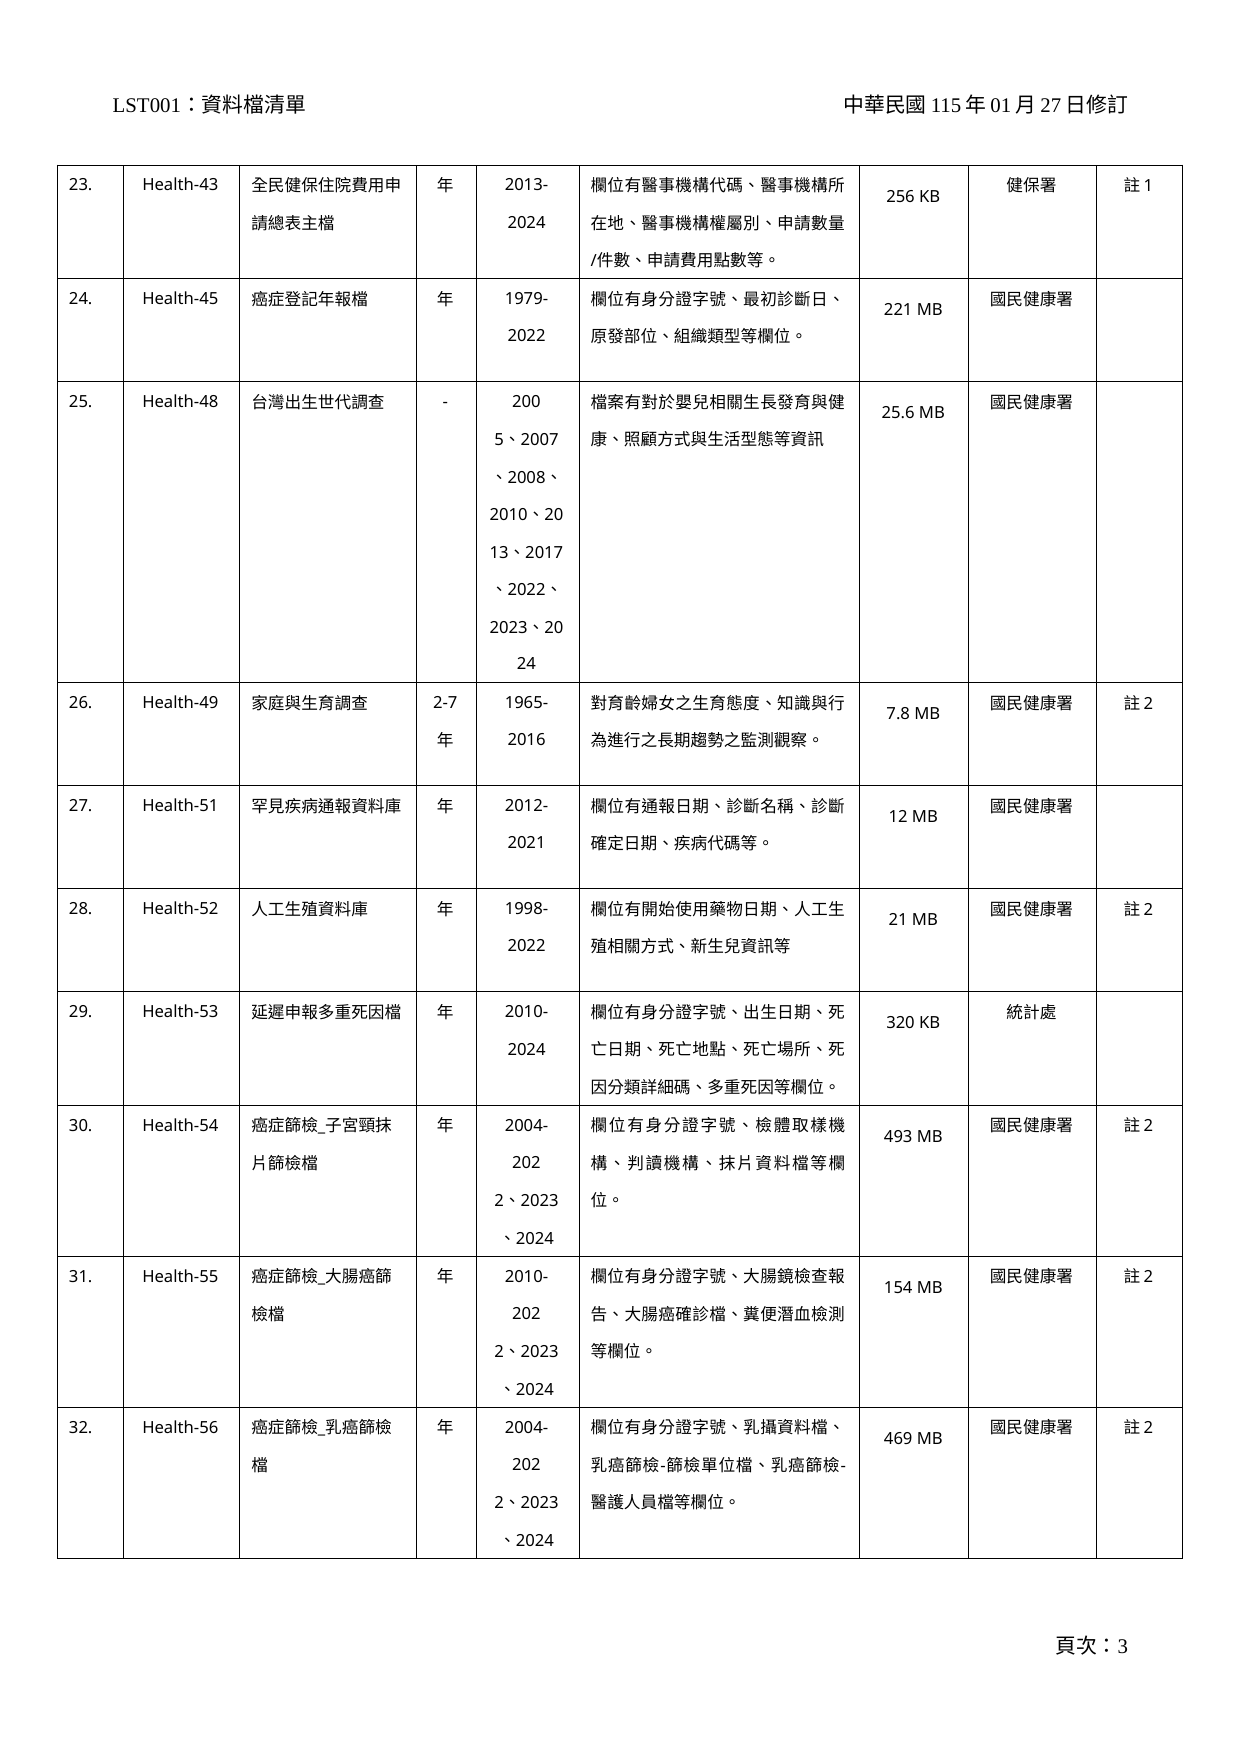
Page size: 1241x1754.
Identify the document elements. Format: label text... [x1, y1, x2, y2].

table_cell 年 [417, 786, 476, 888]
table_cell 對育齡婦女之生育態度、知識與行為進行之長期趨勢之監測觀察。 [580, 683, 859, 785]
table_cell [58, 166, 123, 278]
table_cell [58, 382, 123, 682]
table_cell 12 MB [860, 786, 968, 888]
table_cell 欄位有身分證字號、乳攝資料檔、乳癌篩檢-篩檢單位檔、乳癌篩檢-醫護人員檔等欄位。 [580, 1408, 859, 1558]
table_cell 國民健康署 [969, 1106, 1096, 1256]
table_cell Health-53 [124, 992, 239, 1105]
table_cell 25.6 MB [860, 382, 968, 682]
table_cell 癌症篩檢_乳癌篩檢檔 [240, 1408, 416, 1558]
table_cell 欄位有身分證字號、大腸鏡檢查報告、大腸癌確診檔、糞便潛血檢測等欄位。 [580, 1257, 859, 1407]
table_cell [58, 1257, 123, 1407]
table_cell 1965-2016 [477, 683, 579, 785]
table_cell 註1 [1097, 166, 1182, 278]
table_cell 21 MB [860, 889, 968, 991]
table_cell 註2 [1097, 1408, 1182, 1558]
table_cell 註2 [1097, 1106, 1182, 1256]
table_cell [1097, 786, 1182, 888]
table_cell 2013-2024 [477, 166, 579, 278]
table_cell [58, 786, 123, 888]
table_cell 註2 [1097, 683, 1182, 785]
table_cell [58, 889, 123, 991]
table_cell Health-48 [124, 382, 239, 682]
table_cell 1998-2022 [477, 889, 579, 991]
table_cell 256 KB [860, 166, 968, 278]
table_cell 台灣出生世代調查 [240, 382, 416, 682]
table_cell 年 [417, 1257, 476, 1407]
table_cell 國民健康署 [969, 786, 1096, 888]
table_cell 國民健康署 [969, 889, 1096, 991]
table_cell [580, 166, 859, 278]
table_cell Health-43 [124, 166, 239, 278]
table_cell 欄位有身分證字號、出生日期、死亡日期、死亡地點、死亡場所、死因分類詳細碼、多重死因等欄位。 [580, 992, 859, 1105]
table_cell 癌症登記年報檔 [240, 279, 416, 381]
table_cell 國民健康署 [969, 1257, 1096, 1407]
table_cell 家庭與生育調查 [240, 683, 416, 785]
table_cell 2-7年 [417, 683, 476, 785]
table_cell [58, 683, 123, 785]
table_cell 154 MB [860, 1257, 968, 1407]
table_cell [58, 279, 123, 381]
table_cell 健保署 [969, 166, 1096, 278]
table_cell 320 KB [860, 992, 968, 1105]
table_cell 年 [417, 1408, 476, 1558]
table_cell 人工生殖資料庫 [240, 889, 416, 991]
table_cell 統計處 [969, 992, 1096, 1105]
table_cell 罕見疾病通報資料庫 [240, 786, 416, 888]
table_cell 欄位有身分證字號、最初診斷日、原發部位、組織類型等欄位。 [580, 279, 859, 381]
table_cell 檔案有對於嬰兒相關生長發育與健康、照顧方式與生活型態等資訊 [580, 382, 859, 682]
table_cell 493 MB [860, 1106, 968, 1256]
table_cell [1097, 382, 1182, 682]
table_cell 2004-2022、2023、2024 [477, 1106, 579, 1256]
table_cell 全民健保住院費用申請總表主檔 [240, 166, 416, 278]
table_cell 癌症篩檢_子宮頸抹片篩檢檔 [240, 1106, 416, 1256]
table_cell Health-55 [124, 1257, 239, 1407]
table_cell 國民健康署 [969, 382, 1096, 682]
table_cell [58, 992, 123, 1105]
table_cell Health-56 [124, 1408, 239, 1558]
table_cell 國民健康署 [969, 683, 1096, 785]
table_cell 2004-2022、2023、2024 [477, 1408, 579, 1558]
table_cell 年 [417, 279, 476, 381]
table_cell [1097, 992, 1182, 1105]
table_cell 年 [417, 166, 476, 278]
table_cell 7.8 MB [860, 683, 968, 785]
table_cell 2010-2024 [477, 992, 579, 1105]
table_cell Health-51 [124, 786, 239, 888]
table_cell 1979-2022 [477, 279, 579, 381]
table_cell 年 [417, 992, 476, 1105]
table_cell 註2 [1097, 1257, 1182, 1407]
table_cell - [417, 382, 476, 682]
table_cell 年 [417, 889, 476, 991]
table_cell 469 MB [860, 1408, 968, 1558]
table_cell Health-52 [124, 889, 239, 991]
table_cell [58, 1408, 123, 1558]
table_cell Health-45 [124, 279, 239, 381]
table_cell 癌症篩檢_大腸癌篩檢檔 [240, 1257, 416, 1407]
table_cell 欄位有開始使用藥物日期、人工生殖相關方式、新生兒資訊等 [580, 889, 859, 991]
table_cell Health-54 [124, 1106, 239, 1256]
table_cell [1097, 279, 1182, 381]
table_cell Health-49 [124, 683, 239, 785]
table_cell 國民健康署 [969, 279, 1096, 381]
table_cell 欄位有通報日期、診斷名稱、診斷確定日期、疾病代碼等。 [580, 786, 859, 888]
table_cell 2005、2007、2008、2010、2013、2017、2022、2023、2024 [477, 382, 579, 682]
table_cell [58, 1106, 123, 1256]
table_cell 註2 [1097, 889, 1182, 991]
table_cell 221 MB [860, 279, 968, 381]
table_cell 2012-2021 [477, 786, 579, 888]
table_cell 年 [417, 1106, 476, 1256]
table_cell 國民健康署 [969, 1408, 1096, 1558]
table_cell 延遲申報多重死因檔 [240, 992, 416, 1105]
table_cell 欄位有身分證字號、檢體取樣機構、判讀機構、抹片資料檔等欄位。 [580, 1106, 859, 1256]
table_cell 2010-2022、2023、2024 [477, 1257, 579, 1407]
